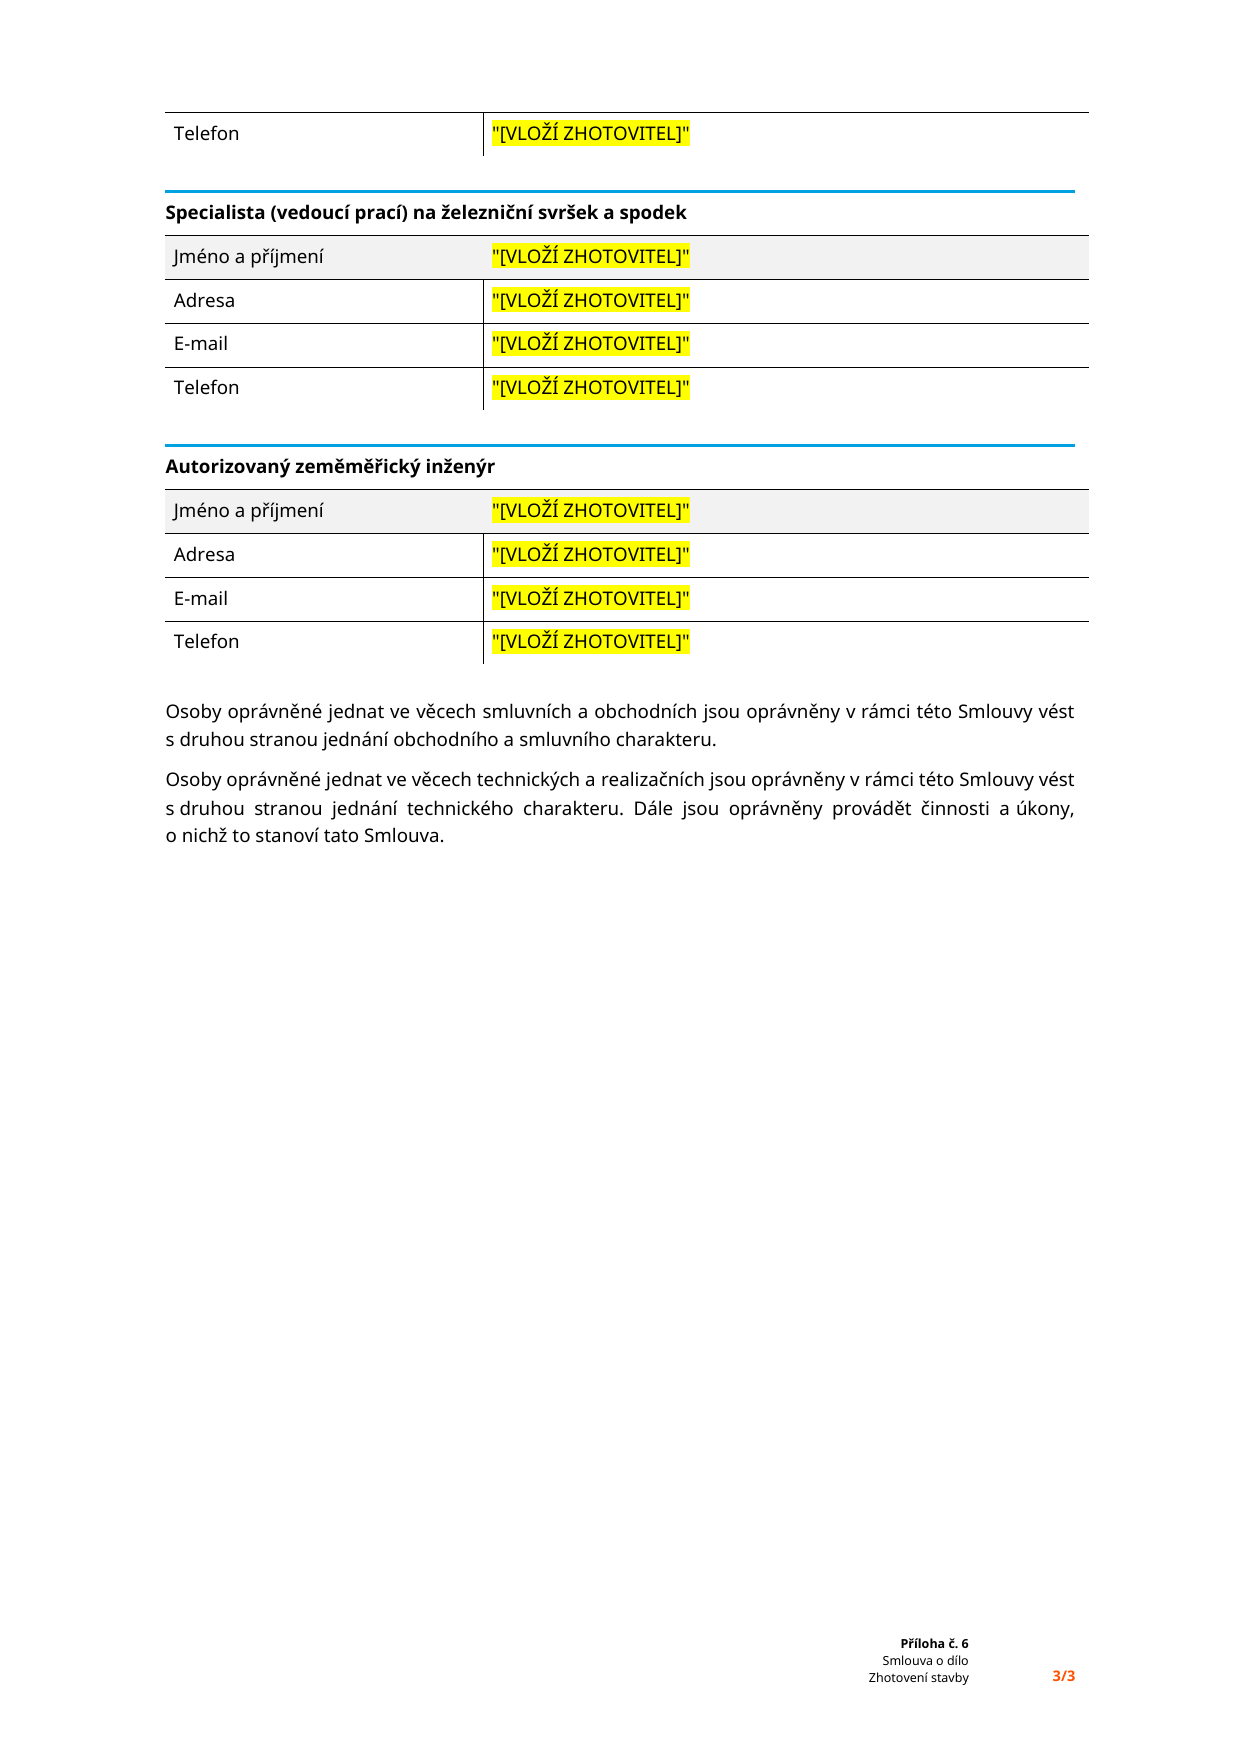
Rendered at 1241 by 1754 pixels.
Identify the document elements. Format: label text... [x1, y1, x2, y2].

table_cell Adresa [165, 534, 483, 577]
table_header "[VLOŽÍ ZHOTOVITEL]" [484, 490, 1089, 533]
table_cell E-mail [165, 578, 483, 621]
table_header Jméno a příjmení [165, 236, 484, 279]
text Specialista (vedoucí prací) na železniční svršek a spodek [165, 193, 1075, 225]
table_cell "[VLOŽÍ ZHOTOVITEL]" [484, 280, 1089, 322]
table_header "[VLOŽÍ ZHOTOVITEL]" [484, 236, 1089, 279]
table_cell "[VLOŽÍ ZHOTOVITEL]" [484, 368, 1089, 410]
text Osoby oprávněné jednat ve věcech smluvních a obchodních jsou oprávněny v rámci této Smlouvy vést s druhou stranou jednání obchodního a smluvního charakteru. [165, 698, 1075, 752]
text Autorizovaný zeměměřický inženýr [165, 447, 1075, 479]
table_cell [484, 113, 1089, 156]
table_cell E-mail [165, 324, 483, 366]
text Osoby oprávněné jednat ve věcech technických a realizačních jsou oprávněny v rámci této Smlouvy vést s druhou stranou jednání technického charakteru. Dále jsou oprávněny provádět činnosti a úkony, o nichž to stanoví tato Smlouva. [165, 767, 1075, 848]
table_cell "[VLOŽÍ ZHOTOVITEL]" [484, 324, 1089, 366]
table_cell "[VLOŽÍ ZHOTOVITEL]" [484, 578, 1089, 621]
table_cell Telefon [165, 622, 483, 664]
table_cell "[VLOŽÍ ZHOTOVITEL]" [484, 534, 1089, 577]
table_cell Telefon [165, 368, 483, 410]
table_cell Telefon [165, 113, 483, 156]
table_cell Adresa [165, 280, 483, 322]
table_header Jméno a příjmení [165, 490, 484, 533]
table_cell "[VLOŽÍ ZHOTOVITEL]" [484, 622, 1089, 664]
